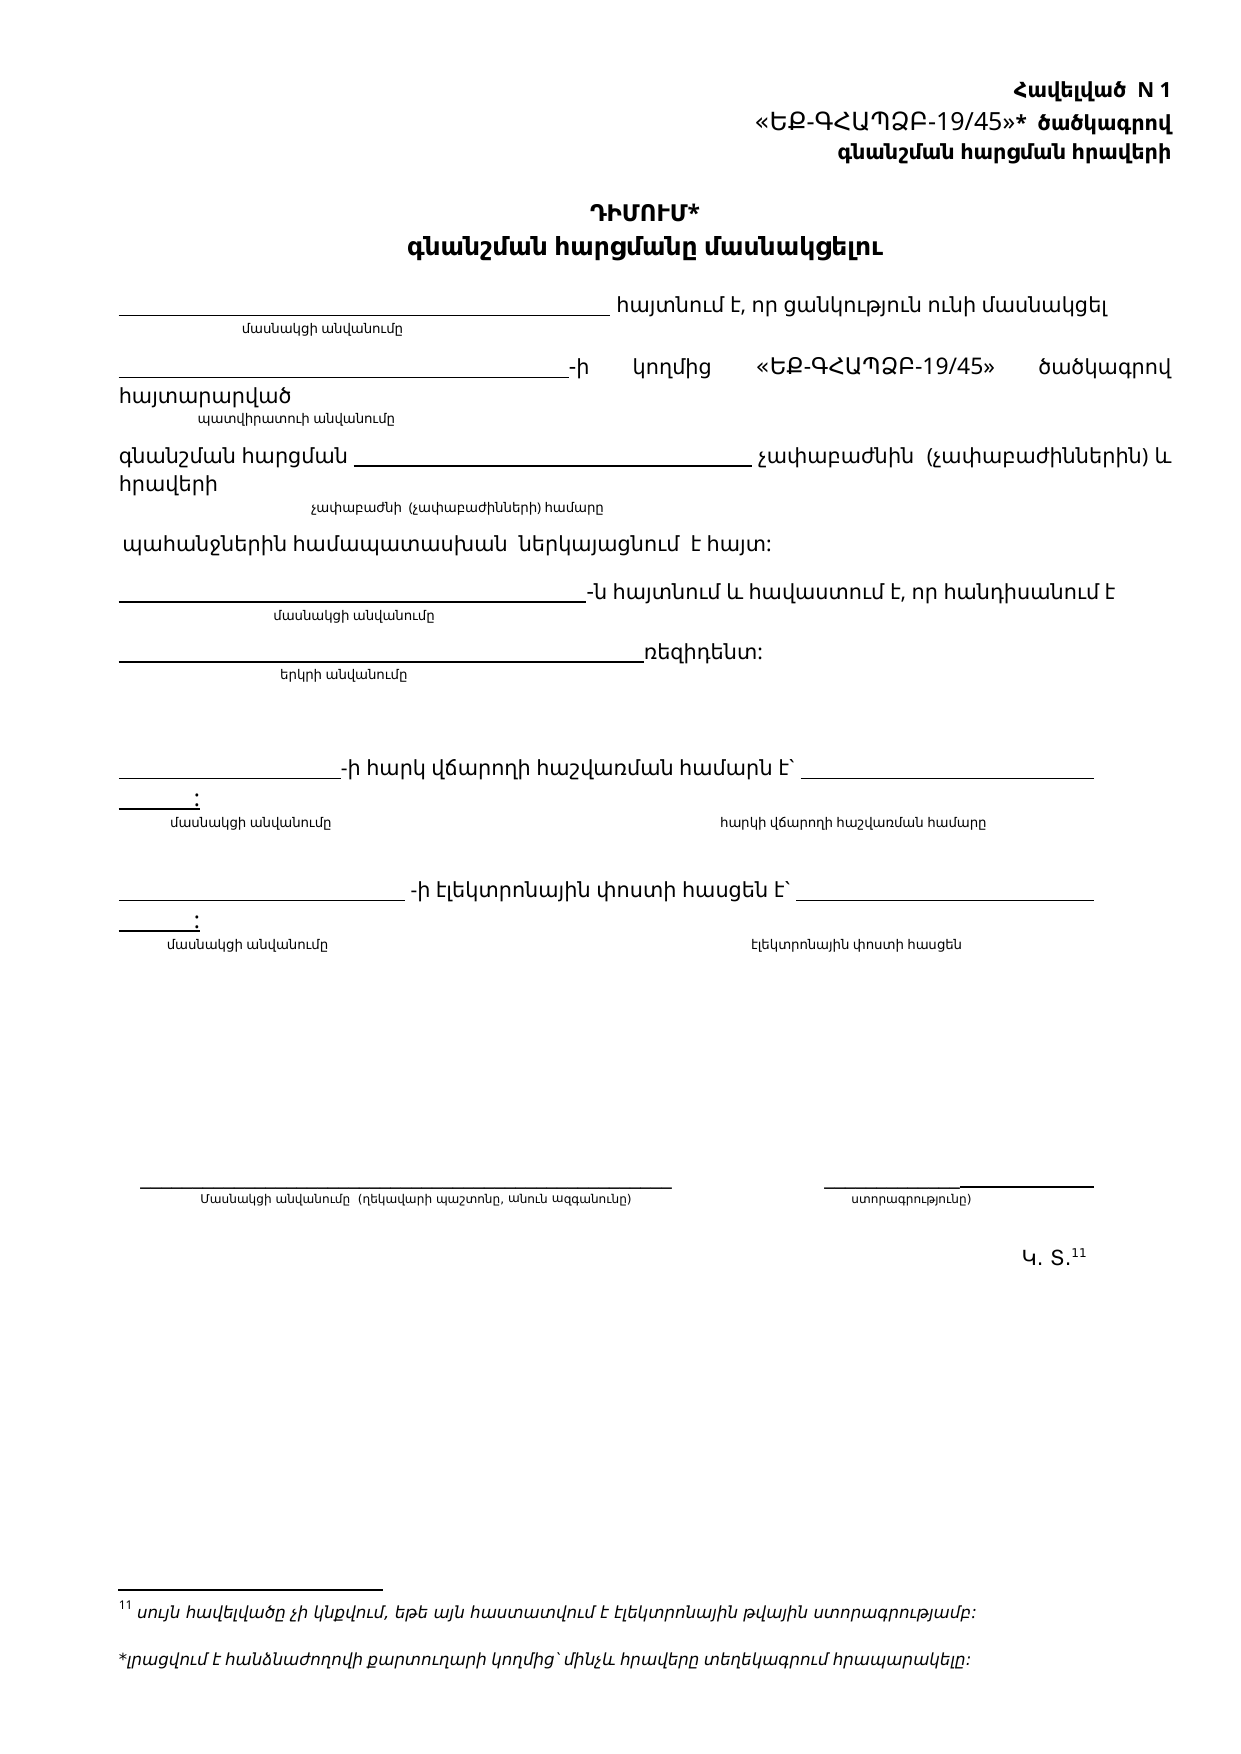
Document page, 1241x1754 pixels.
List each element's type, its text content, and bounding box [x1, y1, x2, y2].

text -ն հայտնում և հավաստում է, որ հանդիսանում է [118, 575, 1171, 606]
subtitle գնանշման հարցմանը մասնակցելու [118, 228, 1171, 262]
text հայտնում է, որ ցանկություն ունի մասնակցել [118, 291, 1171, 319]
text պահանջներին համապատասխան ներկայացնում է հայտ: [118, 529, 1171, 558]
text մասնակցի անվանումը [118, 319, 1171, 350]
text մասնակցի անվանումը [118, 606, 1171, 637]
text երկրի անվանումը [118, 666, 1171, 697]
text Կ. Տ. [118, 1246, 1171, 1270]
text ռեզիդենտ: [118, 637, 1171, 666]
text չափաբաժնի (չափաբաժինների) համարը [118, 498, 1171, 529]
text պատվիրատուի անվանումը [118, 410, 1171, 441]
text -ի հարկ վճարողի հաշվառման համարն է` : [118, 753, 1171, 813]
text մասնակցի անվանումը հարկի վճարողի հաշվառման համարը [118, 813, 1171, 844]
text -ի էլեկտրոնային փոստի հասցեն է` : [118, 876, 1171, 935]
text Հավելված N 1 [118, 75, 1171, 103]
text -ի կողմից «ԵՔ-ԳՀԱՊՁԲ-19/45» ծածկագրով հայտարարված [118, 350, 1171, 410]
text ԴԻՄՈՒՄ* [118, 197, 1171, 228]
text գնանշման հարցման հրավերի [118, 137, 1171, 166]
text «ԵՔ-ԳՀԱՊՁԲ-19/45»* ծածկագրով [118, 103, 1171, 137]
text մասնակցի անվանումը էլեկտրոնային փոստի հասցեն [118, 935, 1171, 967]
text գնանշման հարցման չափաբաժնին (չափաբաժիններին) և հրավերի [118, 441, 1171, 498]
text ___________________________________________________ _____________ Մասնակցի անվանումը (ղեկավարի պաշտոնը, անուն ազգանունը) ստորագրությունը) [118, 1165, 1171, 1218]
